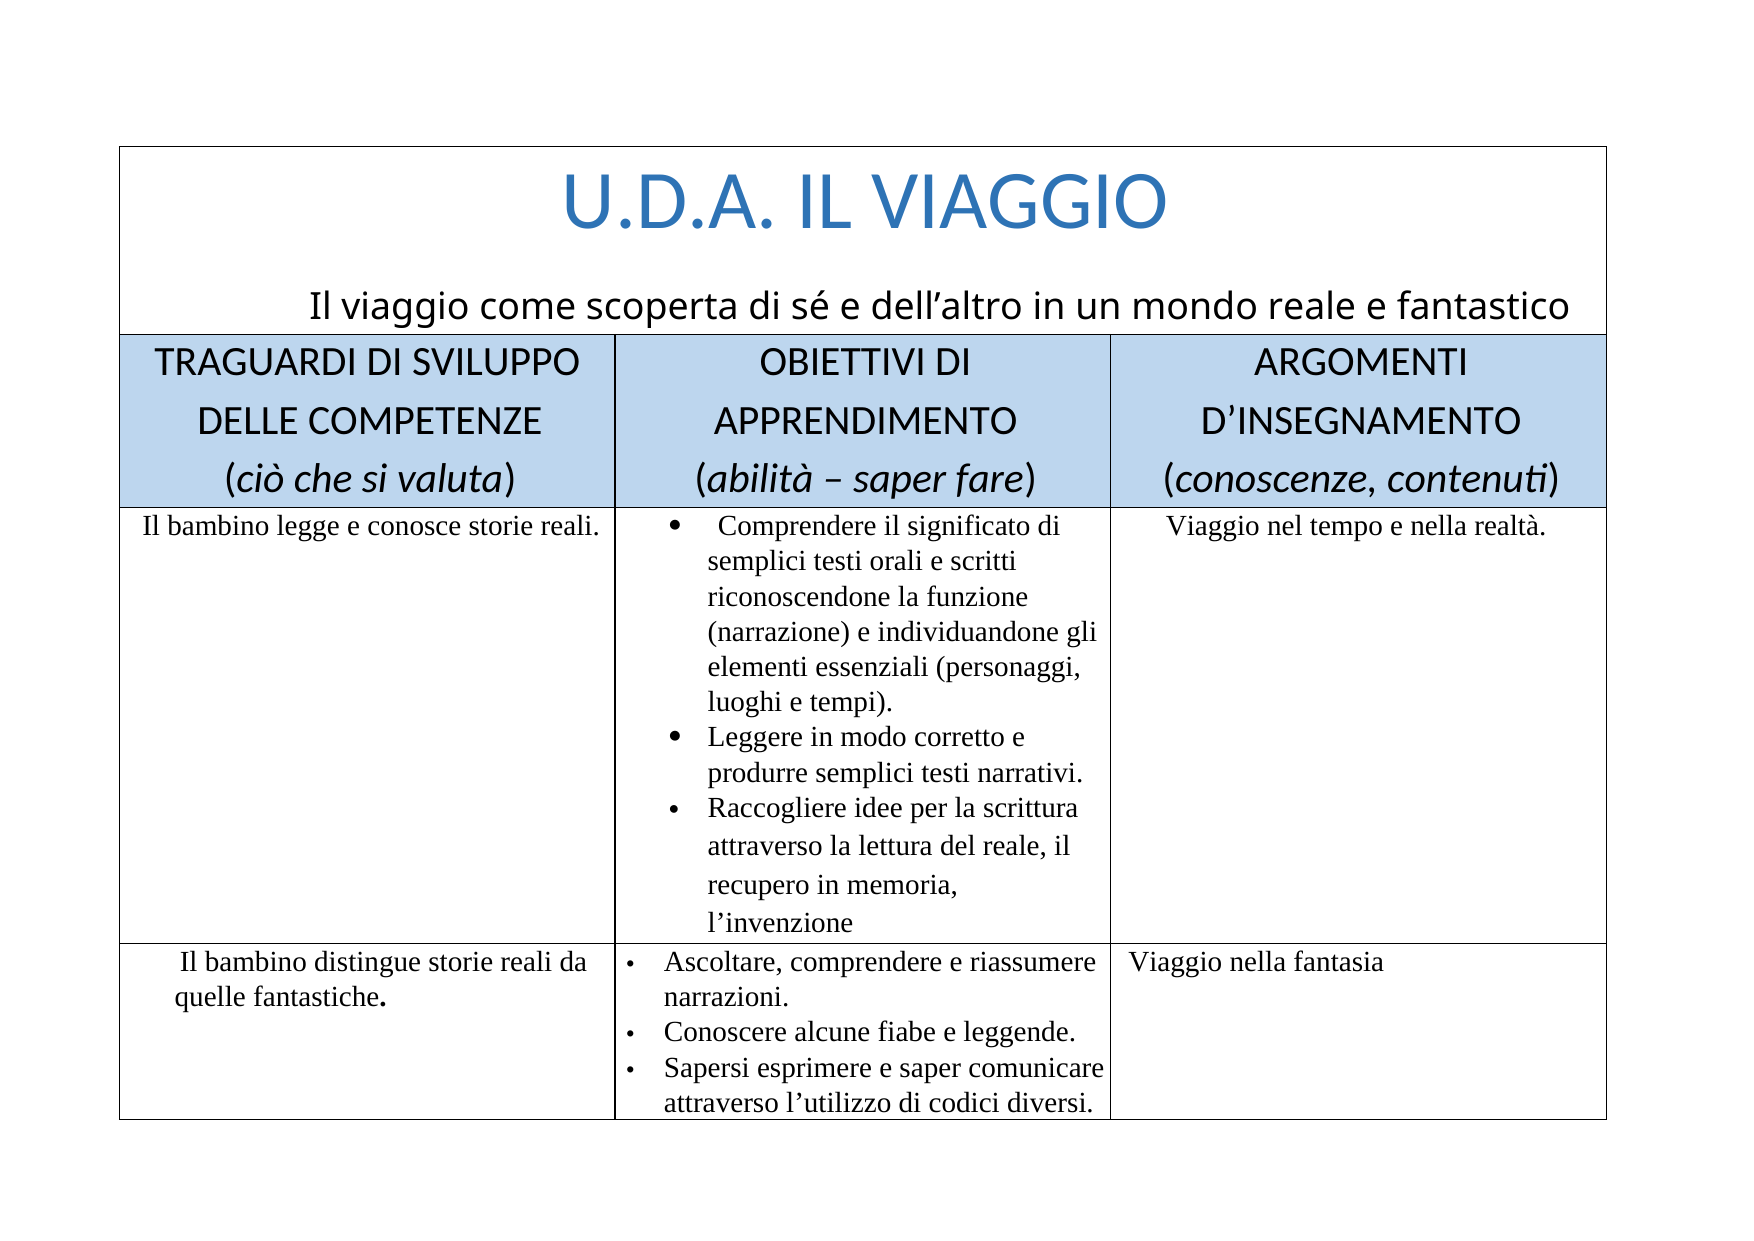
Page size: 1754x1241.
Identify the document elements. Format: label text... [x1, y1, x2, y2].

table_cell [120, 944, 614, 1118]
table_cell Il bambino legge e conosce storie reali. [120, 508, 614, 943]
table_header U.D.A. IL VIAGGIO Il viaggio come scoperta di sé e dell’altro in un mondo reale e fantastico [120, 147, 1606, 334]
table_cell TRAGUARDI DI SVILUPPO DELLE COMPETENZE (ciò che si valuta) [120, 335, 614, 507]
table_cell OBIETTIVI DI APPRENDIMENTO (abilità – saper fare) [616, 335, 1110, 507]
table_cell ARGOMENTI D’INSEGNAMENTO (conoscenze, contenuti) [1111, 335, 1606, 507]
table_cell Viaggio nel tempo e nella realtà. [1111, 508, 1606, 943]
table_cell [616, 944, 1110, 1118]
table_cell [1111, 944, 1606, 1118]
table_cell Comprendere il significato di semplici testi orali e scritti riconoscendone la funzione (narrazione) e individuandone gli elementi essenziali (personaggi, luoghi e tempi). Leggere in modo corretto e produrre semplici testi narrativi. Raccogliere idee per la scrittura attraverso la lettura del reale, il recupero in memoria, l’invenzione [616, 508, 1110, 943]
